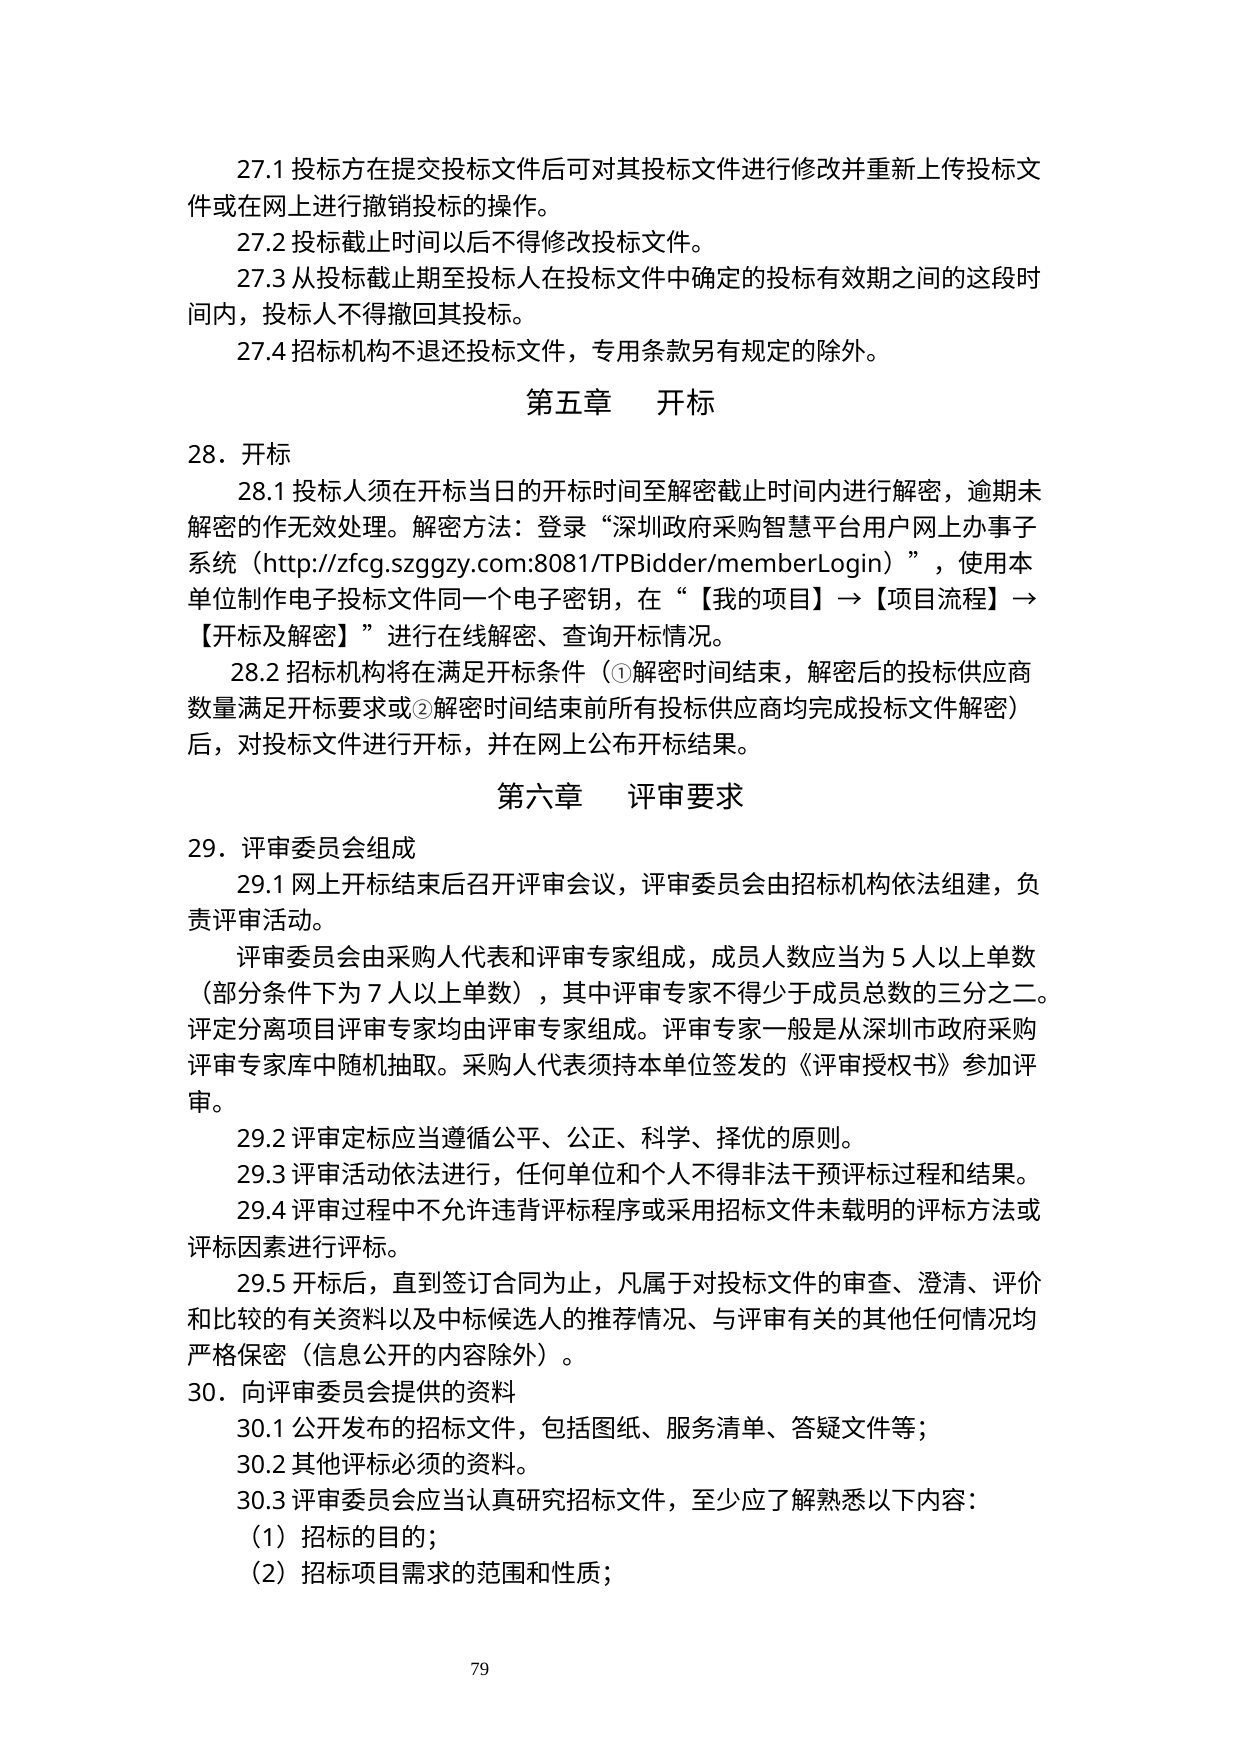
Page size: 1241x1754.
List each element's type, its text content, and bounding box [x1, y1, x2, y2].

text 30.3评审委员会应当认真研究招标文件，至少应了解熟悉以下内容： [187, 1481, 1053, 1517]
subtitle 开标 [187, 380, 1053, 422]
text 29.1网上开标结束后召开评审会议，评审委员会由招标机构依法组建，负责评审活动。 [187, 864, 1053, 937]
text 30.1公开发布的招标文件，包括图纸、服务清单、答疑文件等； [187, 1408, 1053, 1444]
text 27.4招标机构不退还投标文件，专用条款另有规定的除外。 [187, 331, 1053, 367]
text 29.5 开标后，直到签订合同为止，凡属于对投标文件的审查、澄清、评价和比较的有关资料以及中标候选人的推荐情况、与评审有关的其他任何情况均严格保密（信息公开的内容除外）。 [187, 1263, 1053, 1372]
text （2）招标项目需求的范围和性质； [187, 1553, 1053, 1589]
text 28.1投标人须在开标当日的开标时间至解密截止时间内进行解密，逾期未解密的作无效处理。解密方法：登录“深圳政府采购智慧平台用户网上办事子系统（http://zfcg.szggzy.com:8081/TPBidder/memberLogin）”，使用本单位制作电子投标文件同一个电子密钥，在“【我的项目】→【项目流程】→【开标及解密】”进行在线解密、查询开标情况。 [187, 471, 1053, 652]
text 30．向评审委员会提供的资料 [187, 1372, 1053, 1408]
text 29.3评审活动依法进行，任何单位和个人不得非法干预评标过程和结果。 [187, 1154, 1053, 1191]
text （1）招标的目的； [187, 1517, 1053, 1553]
text 27.3从投标截止期至投标人在投标文件中确定的投标有效期之间的这段时间内，投标人不得撤回其投标。 [187, 259, 1053, 331]
text 28．开标 [187, 435, 1053, 471]
text 27.1投标方在提交投标文件后可对其投标文件进行修改并重新上传投标文件或在网上进行撤销投标的操作。 [187, 150, 1053, 222]
text 29.2评审定标应当遵循公平、公正、科学、择优的原则。 [187, 1118, 1053, 1154]
text 29.4评审过程中不允许违背评标程序或采用招标文件未载明的评标方法或评标因素进行评标。 [187, 1191, 1053, 1263]
text 评审委员会由采购人代表和评审专家组成，成员人数应当为5人以上单数（部分条件下为7人以上单数），其中评审专家不得少于成员总数的三分之二。评定分离项目评审专家均由评审专家组成。评审专家一般是从深圳市政府采购评审专家库中随机抽取。采购人代表须持本单位签发的《评审授权书》参加评审。 [187, 937, 1053, 1118]
text 28.2 招标机构将在满足开标条件（①解密时间结束，解密后的投标供应商数量满足开标要求或②解密时间结束前所有投标供应商均完成投标文件解密）后，对投标文件进行开标，并在网上公布开标结果。 [187, 652, 1053, 761]
text 30.2其他评标必须的资料。 [187, 1444, 1053, 1481]
subtitle 评审要求 [187, 773, 1053, 816]
text 27.2投标截止时间以后不得修改投标文件。 [187, 222, 1053, 259]
text 29．评审委员会组成 [187, 828, 1053, 864]
